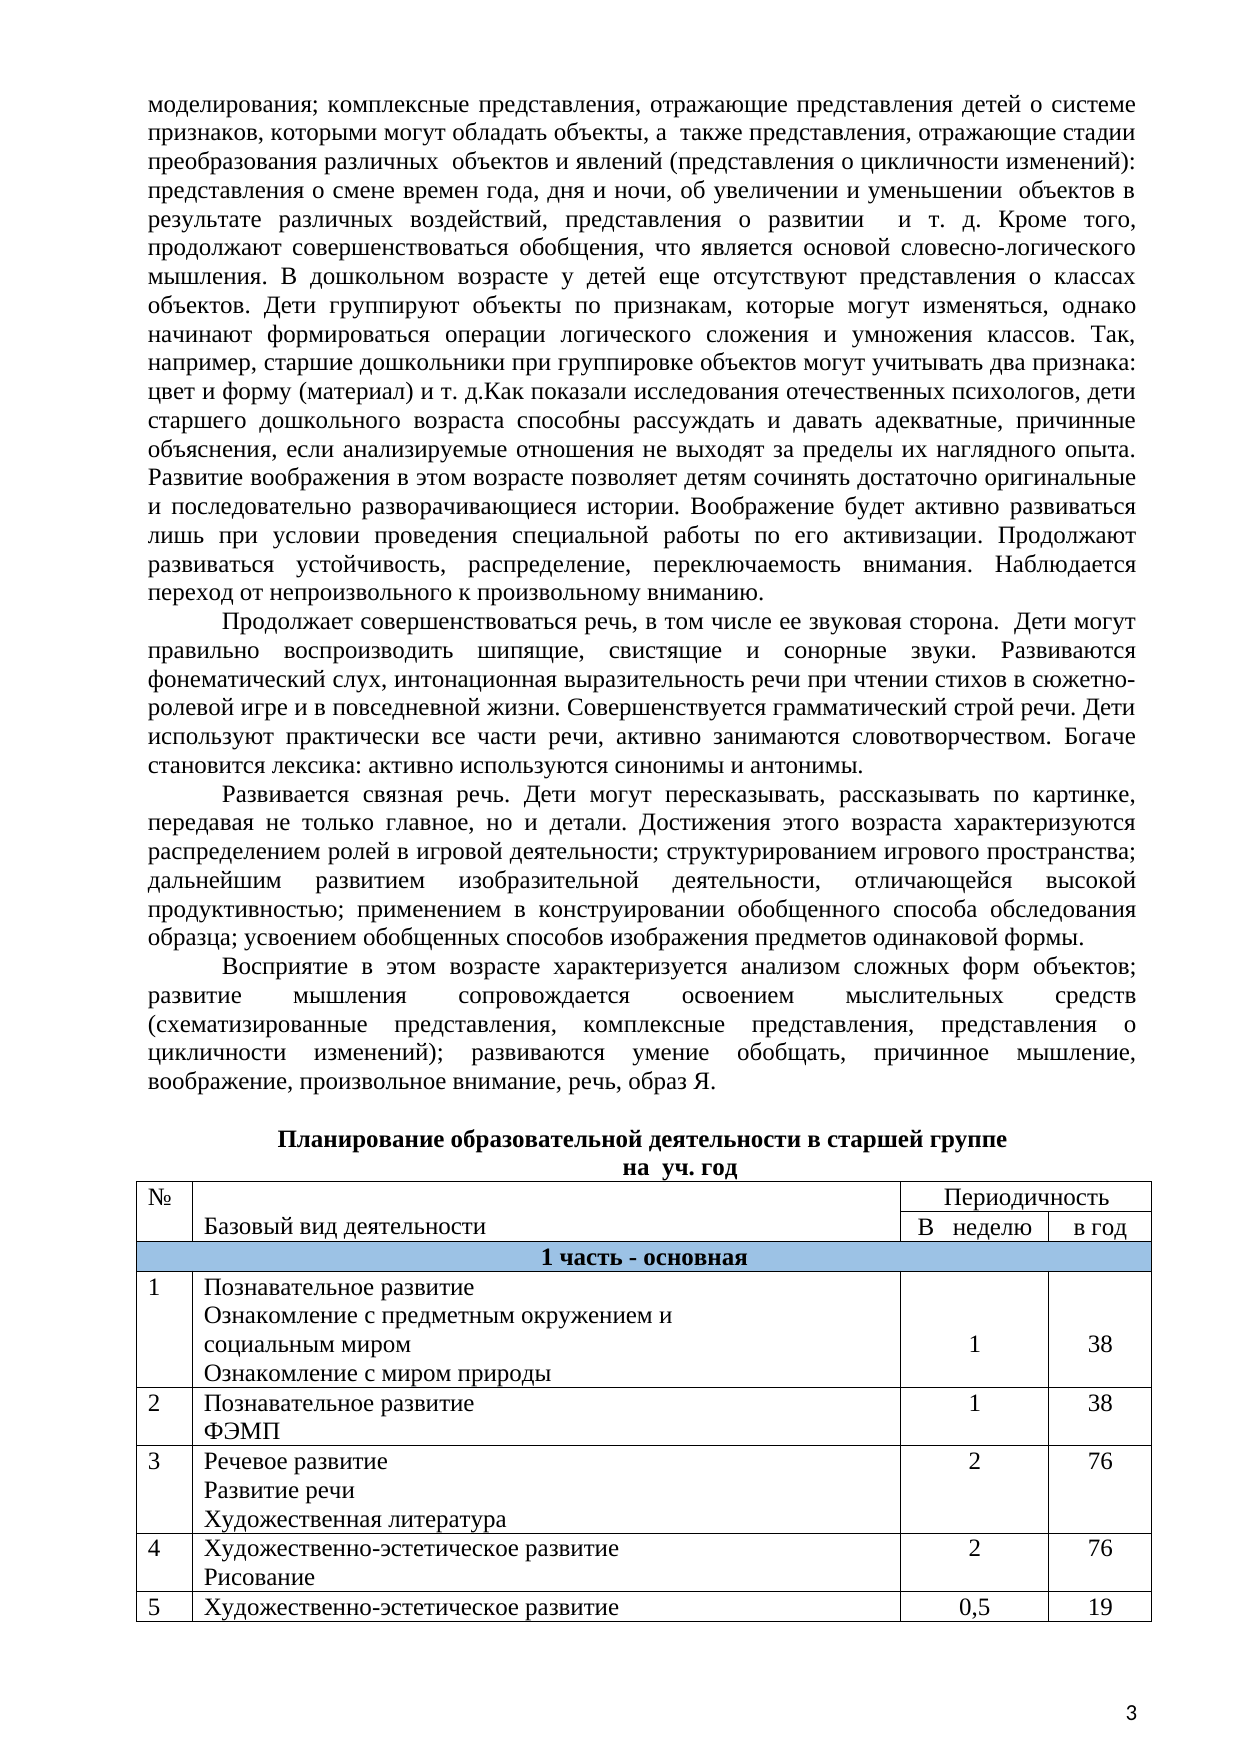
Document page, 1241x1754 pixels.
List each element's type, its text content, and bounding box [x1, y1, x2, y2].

text Продолжает совершенствоваться речь, в том числе ее звуковая сторона. Дети могут правильно воспроизводить шипящие, свистящие и сонорные звуки. Развиваются фонематический слух, интонационная выразительность речи при чтении стихов в сюжетно-ролевой игре и в повседневной жизни. Совершенствуется грамматический строй речи. Дети используют практически все части речи, активно занимаются словотворчеством. Богаче становится лексика: активно используются синонимы и антонимы. [148, 606, 1137, 779]
table_cell Художественно-эстетическое развитие Рисование [193, 1534, 900, 1591]
table_cell 76 [1049, 1534, 1151, 1591]
text Планирование образовательной деятельности в старшей группе [148, 1124, 1137, 1152]
table_header № [137, 1182, 192, 1241]
table_cell 0,5 [901, 1592, 1048, 1621]
table_header Периодичность [901, 1182, 1151, 1211]
table_cell 2 [901, 1446, 1048, 1532]
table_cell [193, 1592, 900, 1621]
table_cell 19 [1049, 1592, 1151, 1621]
table_cell Познавательное развитие ФЭМП [193, 1388, 900, 1445]
table_cell 3 [137, 1446, 192, 1532]
list на уч. год [223, 1152, 1137, 1181]
table_header Базовый вид деятельности [193, 1182, 900, 1241]
table_cell Речевое развитие Развитие речи Художественная литература [193, 1446, 900, 1532]
table_cell 1 [901, 1388, 1048, 1445]
table_cell 76 [1049, 1446, 1151, 1532]
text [148, 89, 1137, 606]
table_cell в год [1049, 1212, 1151, 1241]
table_cell 5 [137, 1592, 192, 1621]
table_cell 1 [137, 1272, 192, 1387]
table_cell В неделю [901, 1212, 1048, 1241]
table_cell 1 часть - основная [137, 1242, 1151, 1271]
text Восприятие в этом возрасте характеризуется анализом сложных форм объектов; развитие мышления сопровождается освоением мыслительных средств (схематизированные представления, комплексные представления, представления о цикличности изменений); развиваются умение обобщать, причинное мышление, воображение, произвольное внимание, речь, образ Я. [148, 951, 1137, 1095]
table_cell 2 [137, 1388, 192, 1445]
table_cell 2 [901, 1534, 1048, 1591]
table_cell 38 [1049, 1388, 1151, 1445]
table_cell 4 [137, 1534, 192, 1591]
table_cell 38 [1049, 1272, 1151, 1387]
table_cell 1 [901, 1272, 1048, 1387]
text Развивается связная речь. Дети могут пересказывать, рассказывать по картинке, передавая не только главное, но и детали. Достижения этого возраста характеризуются распределением ролей в игровой деятельности; структурированием игрового пространства; дальнейшим развитием изобразительной деятельности, отличающейся высокой продуктивностью; применением в конструировании обобщенного способа обследования образца; усвоением обобщенных способов изображения предметов одинаковой формы. [148, 779, 1137, 951]
table_cell Познавательное развитие Ознакомление с предметным окружением и социальным миром Ознакомление с миром природы [193, 1272, 900, 1387]
